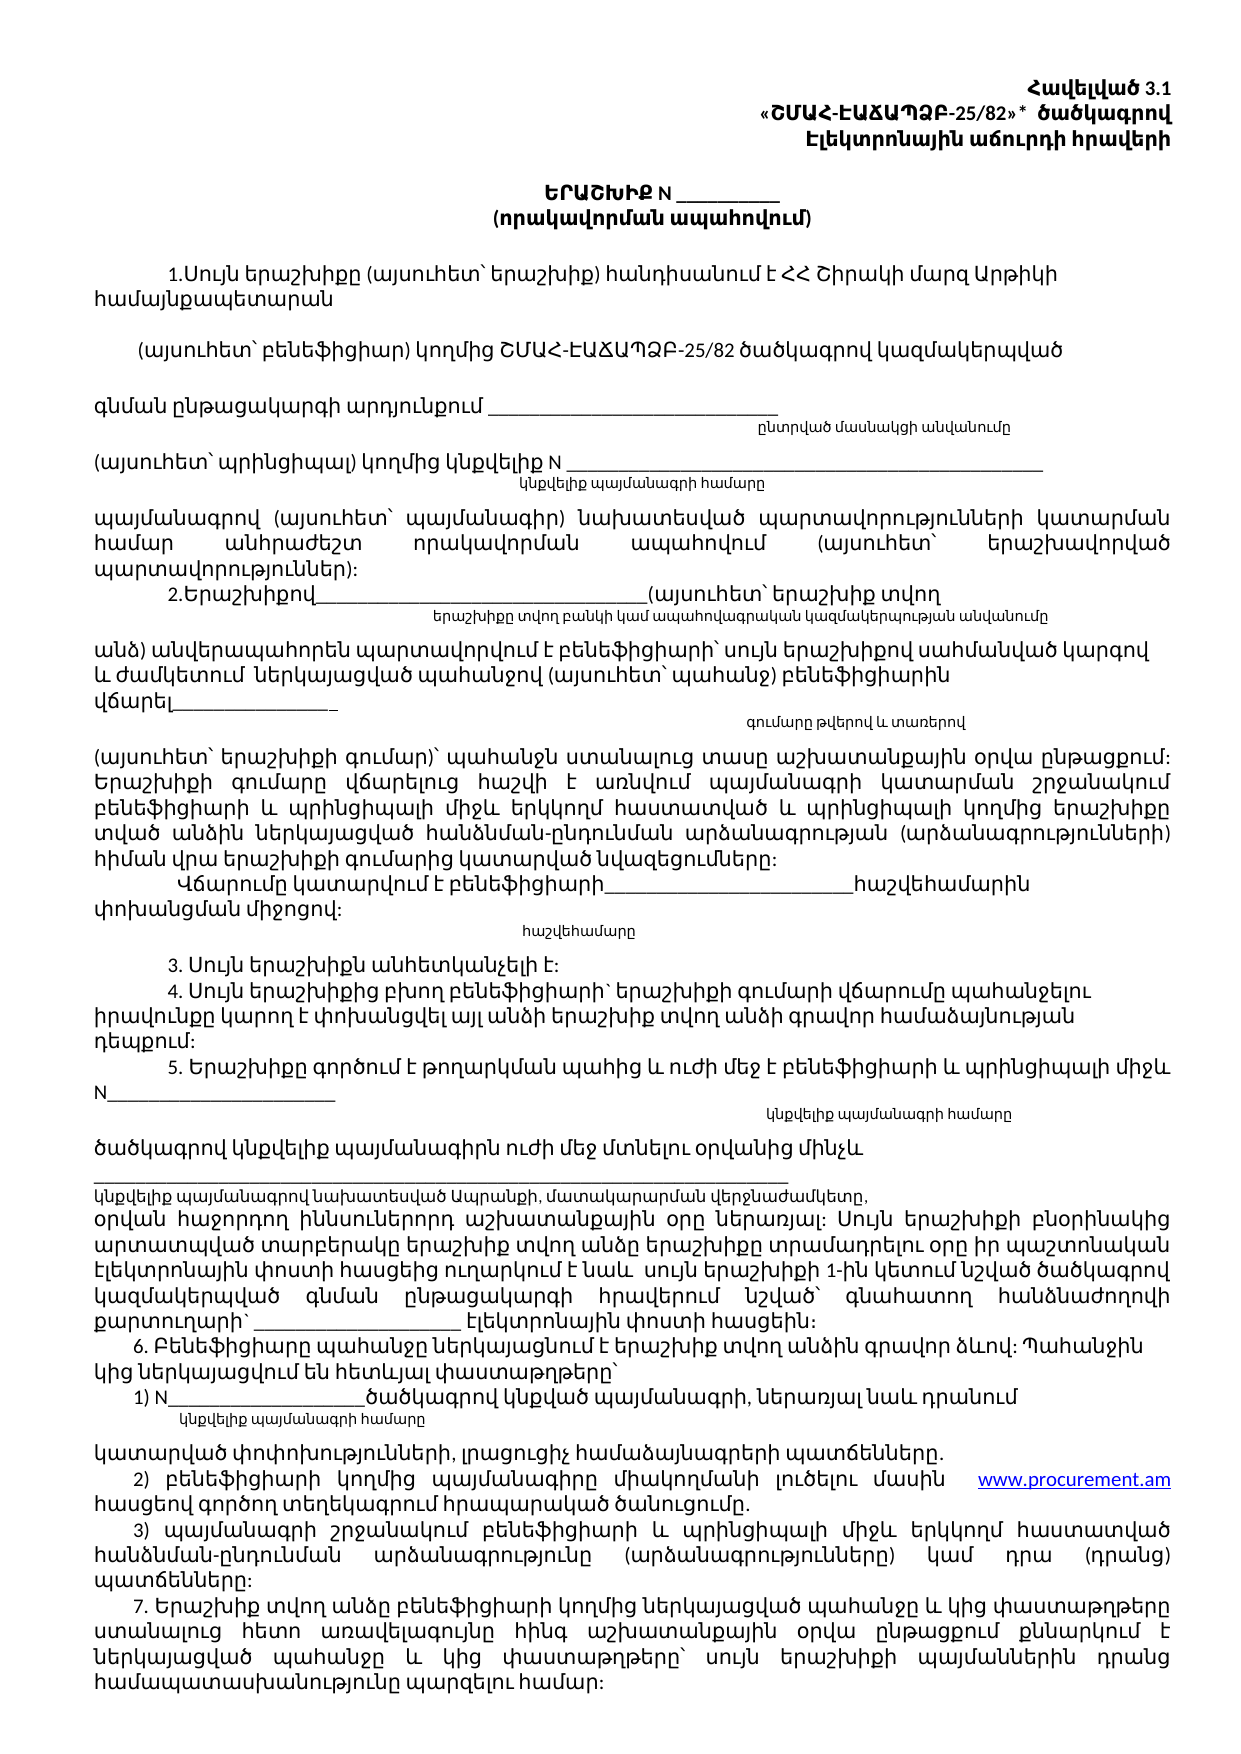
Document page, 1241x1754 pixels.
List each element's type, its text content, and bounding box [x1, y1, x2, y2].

text 5. Երաշխիքը գործում է թողարկման պահից և ուժի մեջ է բենեֆիցիարի և պրինցիպալի միջև N______________________ [94, 1054, 1171, 1105]
text (այսուհետ՝ երաշխիքի գումար)՝ պահանջն ստանալուց տասը աշխատանքային օրվա ընթացքում: Երաշխիքի գումարը վճարելուց հաշվի է առնվում պայմանագրի կատարման շրջանակում բենեֆիցիարի և պրինցիպալի միջև երկկողմ հաստատված և պրինցիպալի կողմից երաշխիքը տված անձին ներկայացված հանձնման-ընդունման արձանագրության (արձանագրությունների) հիման վրա երաշխիքի գումարից կատարված նվազեցումները: [94, 744, 1171, 871]
text օրվան հաջորդող իննսուներորդ աշխատանքային օրը ներառյալ: Սույն երաշխիքի բնօրինակից արտատպված տարբերակը երաշխիք տվող անձը երաշխիքը տրամադրելու օրը իր պաշտոնական էլեկտրոնային փոստի հասցեից ուղարկում է նաև սույն երաշխիքի 1-ին կետում նշված ծածկագրով կազմակերպված գնման ընթացակարգի հրավերում նշված՝ գնահատող հանձնաժողովի քարտուղարի` ____________________ էլեկտրոնային փոստի հասցեին։ [94, 1207, 1171, 1334]
text Վճարումը կատարվում է բենեֆիցիարի________________________հաշվեհամարին փոխանցման միջոցով: [94, 871, 1171, 922]
text ___________________________________________________________________ [94, 1161, 1171, 1186]
text Էլեկտրոնային աճուրդի հրավերի [94, 126, 1171, 151]
text 3. Սույն երաշխիքն անհետկանչելի է: [94, 952, 1171, 978]
text գումարը թվերով և տառերով [241, 713, 1171, 744]
text «ՇՄԱՀ-ԷԱՃԱՊՁԲ-25/82»* ծածկագրով [94, 100, 1171, 126]
text կնքվելիք պայմանագրով նախատեսված Ապրանքի, մատակարարման վերջնաժամկետը, [94, 1186, 1171, 1207]
text (այսուհետ՝ պրինցիպալ) կողմից կնքվելիք N ______________________________________________ կնքվելիք պայմանագրի համարը [94, 449, 1171, 505]
text անձ) անվերապահորեն պարտավորվում է բենեֆիցիարի՝ սույն երաշխիքով սահմանված կարգով և ժամկետում ներկայացված պահանջով (այսուհետ՝ պահանջ) բենեֆիցիարին վճարել_______________ [94, 637, 1171, 713]
text 2) բենեֆիցիարի կողմից պայմանագիրը միակողմանի լուծելու մասին www.procurement.am հասցեով գործող տեղեկագրում հրապարակած ծանուցումը. [94, 1466, 1171, 1517]
text 7. Երաշխիք տվող անձը բենեֆիցիարի կողմից ներկայացված պահանջը և կից փաստաթղթերը ստանալուց հետո առավելագույնը հինգ աշխատանքային օրվա ընթացքում քննարկում է ներկայացված պահանջը և կից փաստաթղթերը՝ սույն երաշխիքի պայմաններին դրանց համապատասխանությունը պարզելու համար: [94, 1593, 1171, 1695]
text (այսուհետ՝ բենեֆիցիար) կողմից ՇՄԱՀ-ԷԱՃԱՊՁԲ-25/82 ծածկագրով կազմակերպված [94, 337, 1171, 393]
text կատարված փոփոխությունների, լրացուցիչ համաձայնագրերի պատճենները. [94, 1441, 1171, 1466]
text հաշվեհամարը [167, 922, 1171, 952]
text պայմանագրով (այսուհետ՝ պայմանագիր) նախատեսված պարտավորությունների կատարման համար անհրաժեշտ որակավորման ապահովում (այսուհետ՝ երաշխավորված պարտավորություններ): [94, 505, 1171, 581]
text 1) N___________________ծածկագրով կնքված պայմանագրի, ներառյալ նաև դրանում [94, 1384, 1171, 1410]
text 1.Սույն երաշխիքը (այսուհետ՝ երաշխիք) հանդիսանում է ՀՀ Շիրակի մարզ Արթիկի համայնքապետարան [94, 261, 1171, 312]
text ծածկագրով կնքվելիք պայմանագիրն ուժի մեջ մտնելու օրվանից մինչև [94, 1136, 1171, 1161]
text 4. Սույն երաշխիքից բխող բենեֆիցիարի` երաշխիքի գումարի վճարումը պահանջելու իրավունքը կարող է փոխանցվել այլ անձի երաշխիք տվող անձի գրավոր համաձայնության դեպքում: [94, 978, 1171, 1054]
text Հավելված 3.1 [94, 75, 1171, 100]
text ընտրված մասնակցի անվանումը [94, 419, 1171, 449]
text երաշխիքը տվող բանկի կամ ապահովագրական կազմակերպության անվանումը [94, 607, 1171, 637]
text կնքվելիք պայմանագրի համարը [94, 1410, 1171, 1441]
text կնքվելիք պայմանագրի համարը [610, 1105, 1171, 1136]
text 3) պայմանագրի շրջանակում բենեֆիցիարի և պրինցիպալի միջև երկկողմ հաստատված հանձնման-ընդունման արձանագրությունը (արձանագրությունները) կամ դրա (դրանց) պատճենները: [94, 1517, 1171, 1593]
text (որակավորման ապահովում) [94, 205, 1171, 231]
text 2.Երաշխիքով________________________________(այսուհետ՝ երաշխիք տվող [94, 581, 1171, 607]
text 6. Բենեֆիցիարը պահանջը ներկայացնում է երաշխիք տվող անձին գրավոր ձևով: Պահանջին կից ներկայացվում են հետևյալ փաստաթղթերը՝ [94, 1334, 1171, 1384]
text գնման ընթացակարգի արդյունքում ____________________________ [94, 393, 1171, 419]
text ԵՐԱՇԽԻՔ N __________ [94, 180, 1171, 205]
